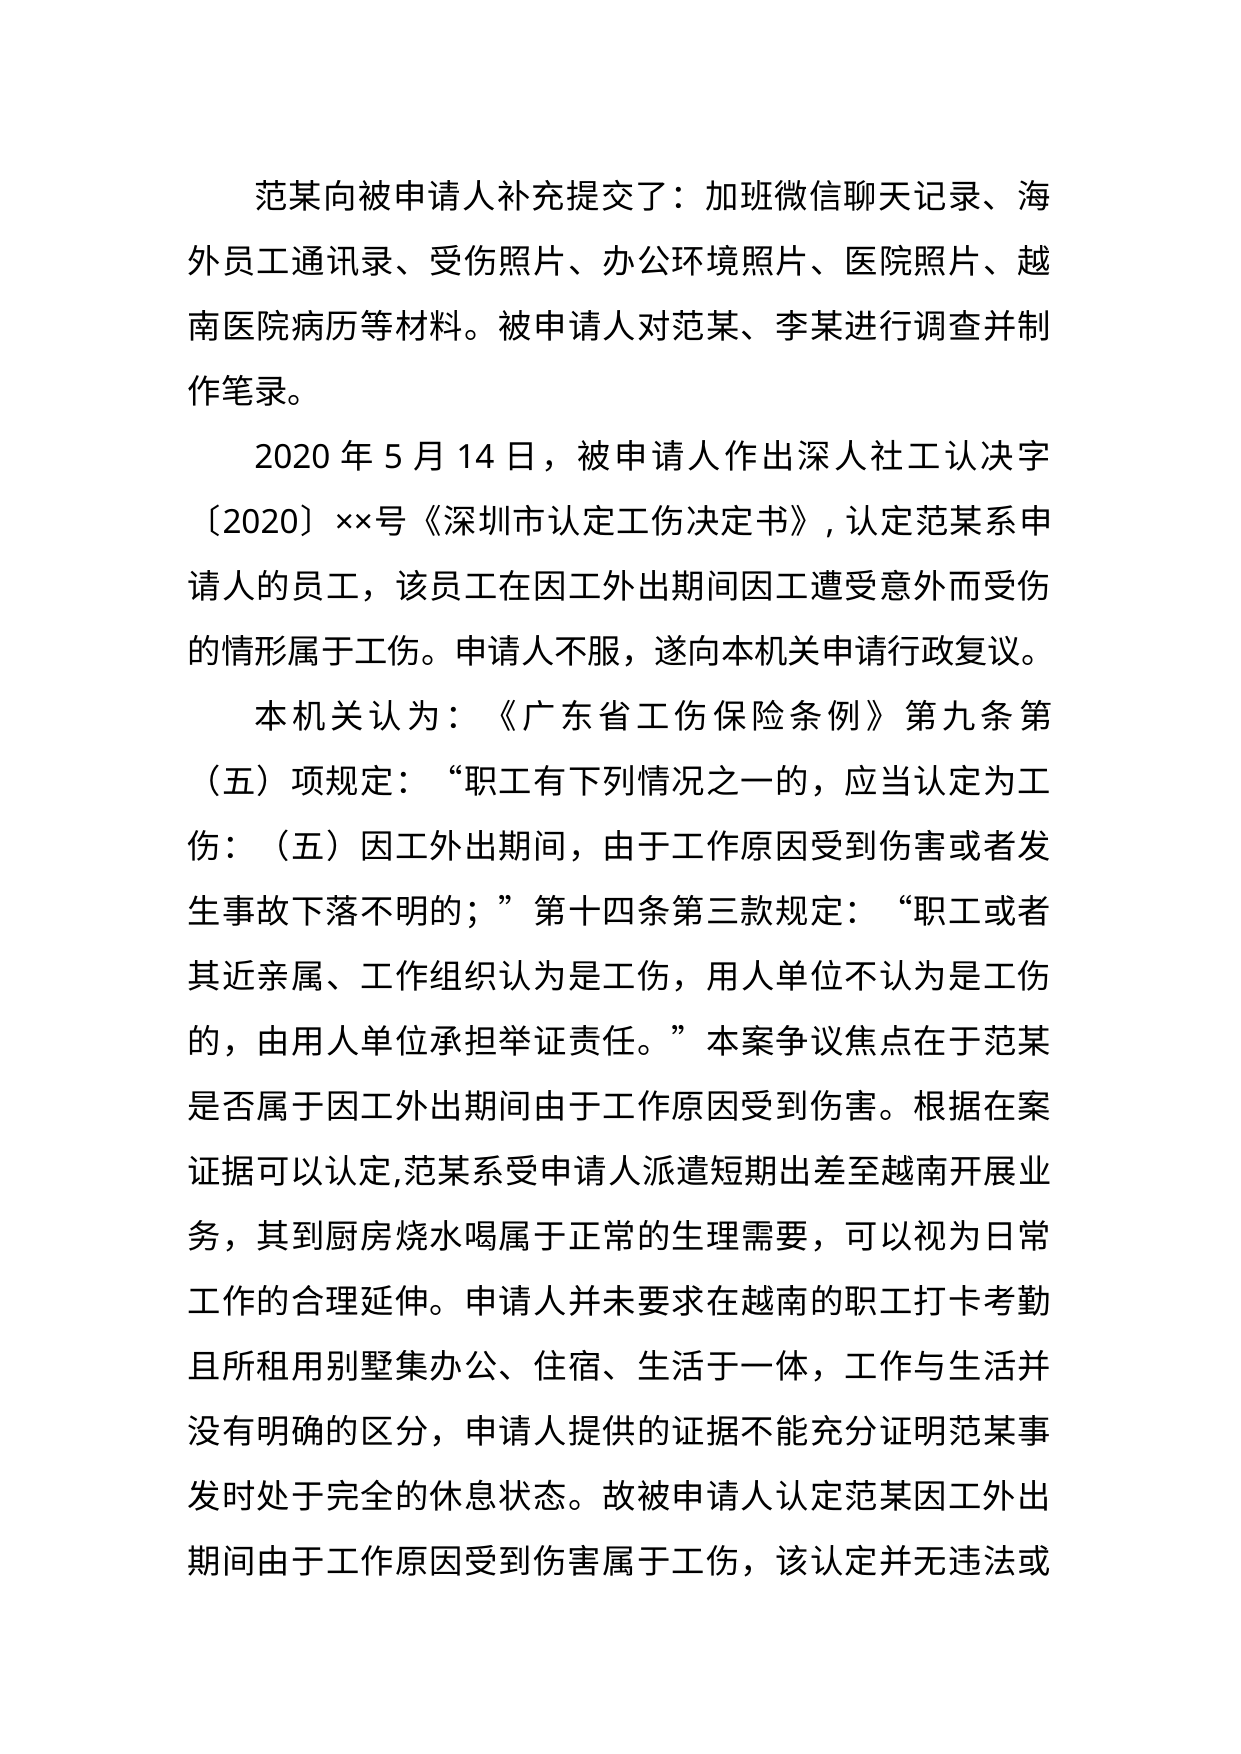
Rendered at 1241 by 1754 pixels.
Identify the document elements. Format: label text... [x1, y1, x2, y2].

text 2020年5月14日，被申请人作出深人社工认决字〔2020〕××号《深圳市认定工伤决定书》, 认定范某系申请人的员工，该员工在因工外出期间因工遭受意外而受伤的情形属于工伤。申请人不服，遂向本机关申请行政复议。 [187, 422, 1053, 682]
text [187, 682, 1053, 1592]
text 范某向被申请人补充提交了：加班微信聊天记录、海外员工通讯录、受伤照片、办公环境照片、医院照片、越南医院病历等材料。被申请人对范某、李某进行调查并制作笔录。 [187, 162, 1053, 422]
